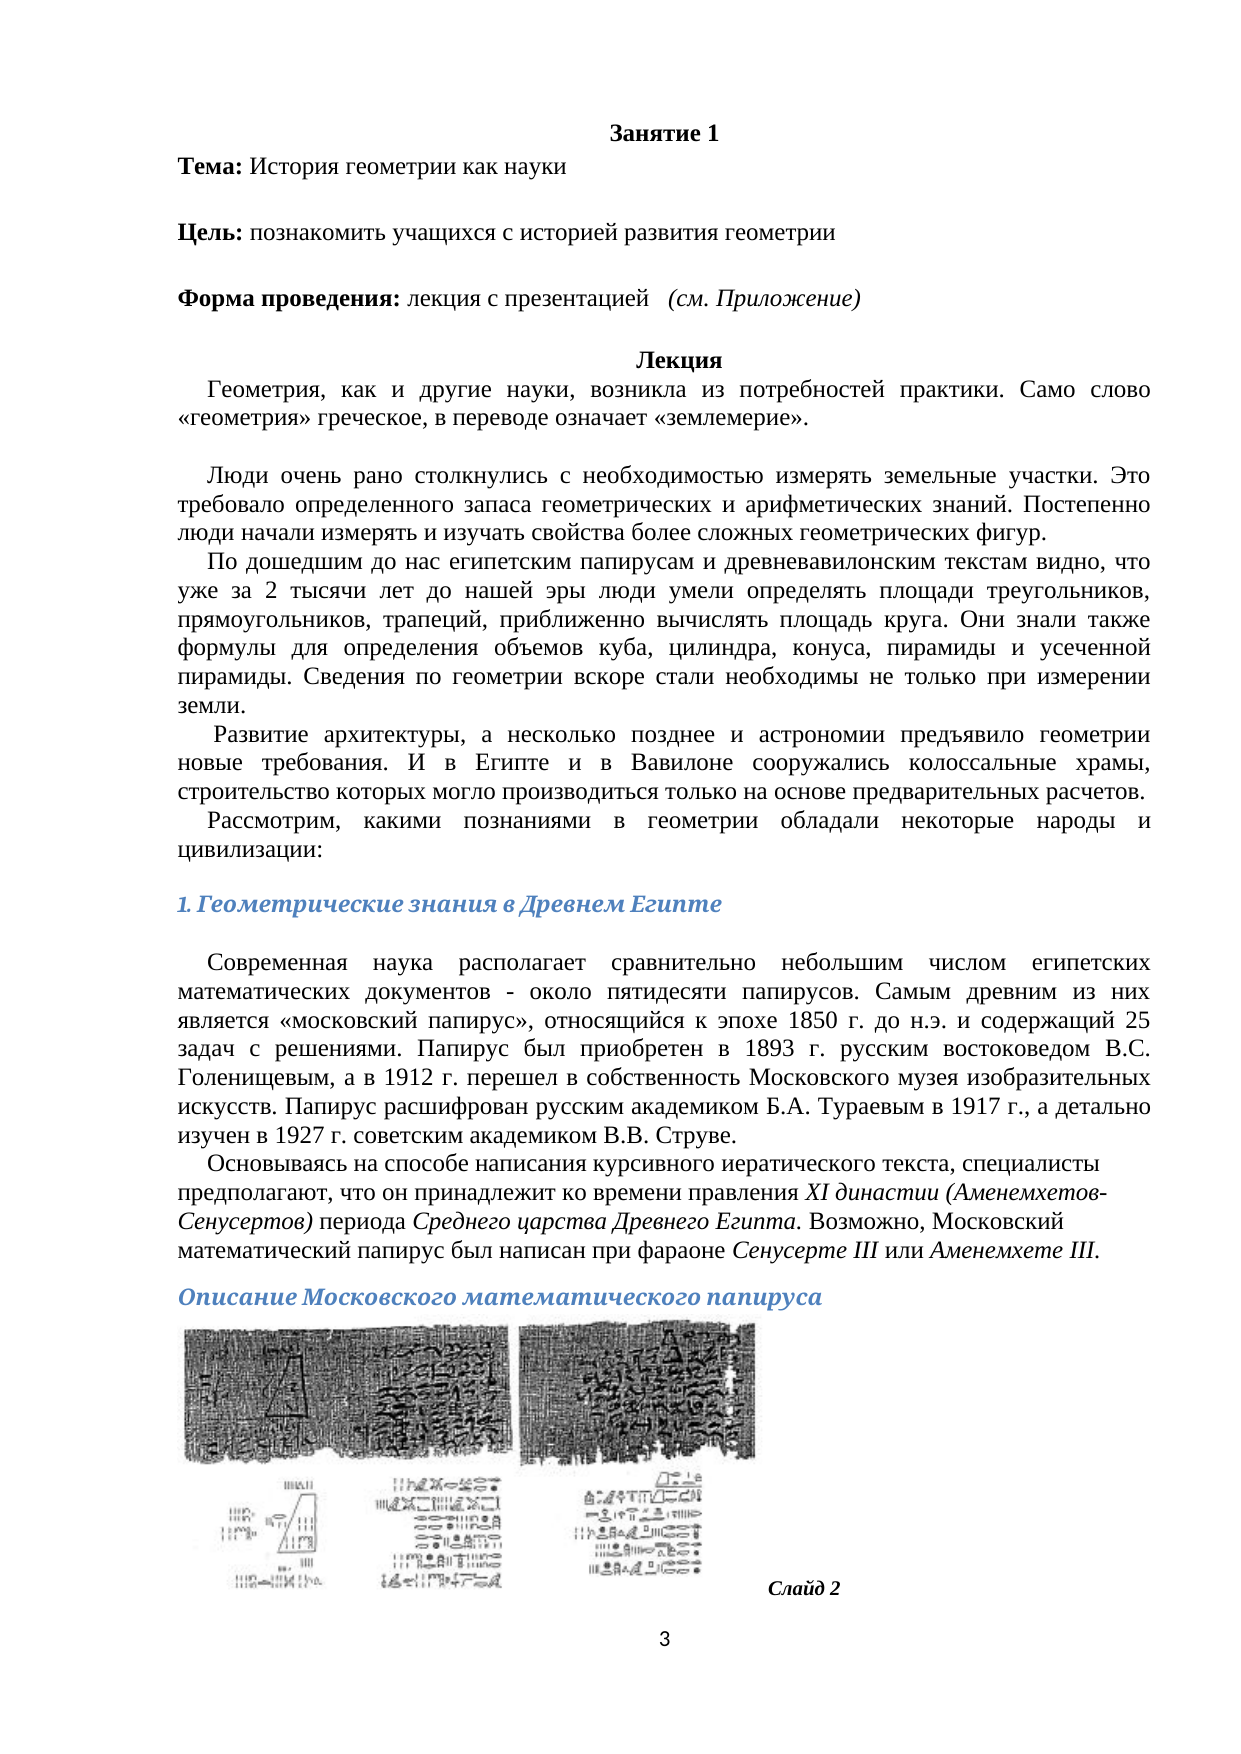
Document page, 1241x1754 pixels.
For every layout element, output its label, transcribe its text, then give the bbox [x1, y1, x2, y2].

text 1. Геометрические знания в Древнем Египте [177, 892, 1152, 918]
text Форма проведения: лекция с презентацией (см. Приложение) [177, 283, 1152, 312]
subtitle Описание Московского математического папируса [177, 1284, 1152, 1311]
text Цель: познакомить учащихся с историей развития геометрии [177, 217, 1152, 246]
text Основываясь на способе написания курсивного иератического текста, специалисты предполагают, что он принадлежит ко времени правления XI династии (Аменемхетов-Сенусертов) периода Среднего царства Древнего Египта. Возможно, Московский математический папирус был написан при фараоне Сенусерте III или Аменемхете III. [177, 1148, 1152, 1263]
text Тема: История геометрии как науки [177, 151, 1152, 180]
picture [177, 1314, 763, 1596]
text Геометрия, как и другие науки, возникла из потребностей практики. Само слово «геометрия» греческое, в переводе означает «землемерие». [177, 374, 1152, 431]
text Люди очень рано столкнулись с необходимостью измерять земельные участки. Это требовало определенного запаса геометрических и арифметических знаний. Постепенно люди начали измерять и изучать свойства более сложных геометрических фигур. [177, 460, 1152, 546]
text Современная наука располагает сравнительно небольшим числом египетских математических документов - около пятидесяти папирусов. Самым древним из них является «московский папирус», относящийся к эпохе 1850 г. до н.э. и содержащий 25 задач с решениями. Папирус был приобретен в 1893 г. русским востоковедом B.C. Голенищевым, а в 1912 г. перешел в собственность Московского музея изобразительных искусств. Папирус расшифрован русским академиком Б.А. Тураевым в 1917 г., а детально изучен в 1927 г. советским академиком В.В. Струве. [177, 947, 1152, 1148]
text Занятие 1 [177, 118, 1152, 147]
text По дошедшим до нас египетским папирусам и древневавилонским текстам видно, что уже за 2 тысячи лет до нашей эры люди умели определять площади треугольников, прямоугольников, трапеций, приближенно вычислять площадь круга. Они знали также формулы для определения объемов куба, цилиндра, конуса, пирамиды и усеченной пирамиды. Сведения по геометрии вскоре стали необходимы не только при измерении земли. [177, 546, 1152, 719]
text Развитие архитектуры, а несколько позднее и астрономии предъявило геометрии новые требования. И в Египте и в Вавилоне сооружались колоссальные храмы, строительство которых могло производиться только на основе предварительных расчетов. [177, 719, 1152, 805]
text Лекция [177, 345, 1152, 374]
text Рассмотрим, какими познаниями в геометрии обладали некоторые народы и цивилизации: [177, 805, 1152, 862]
